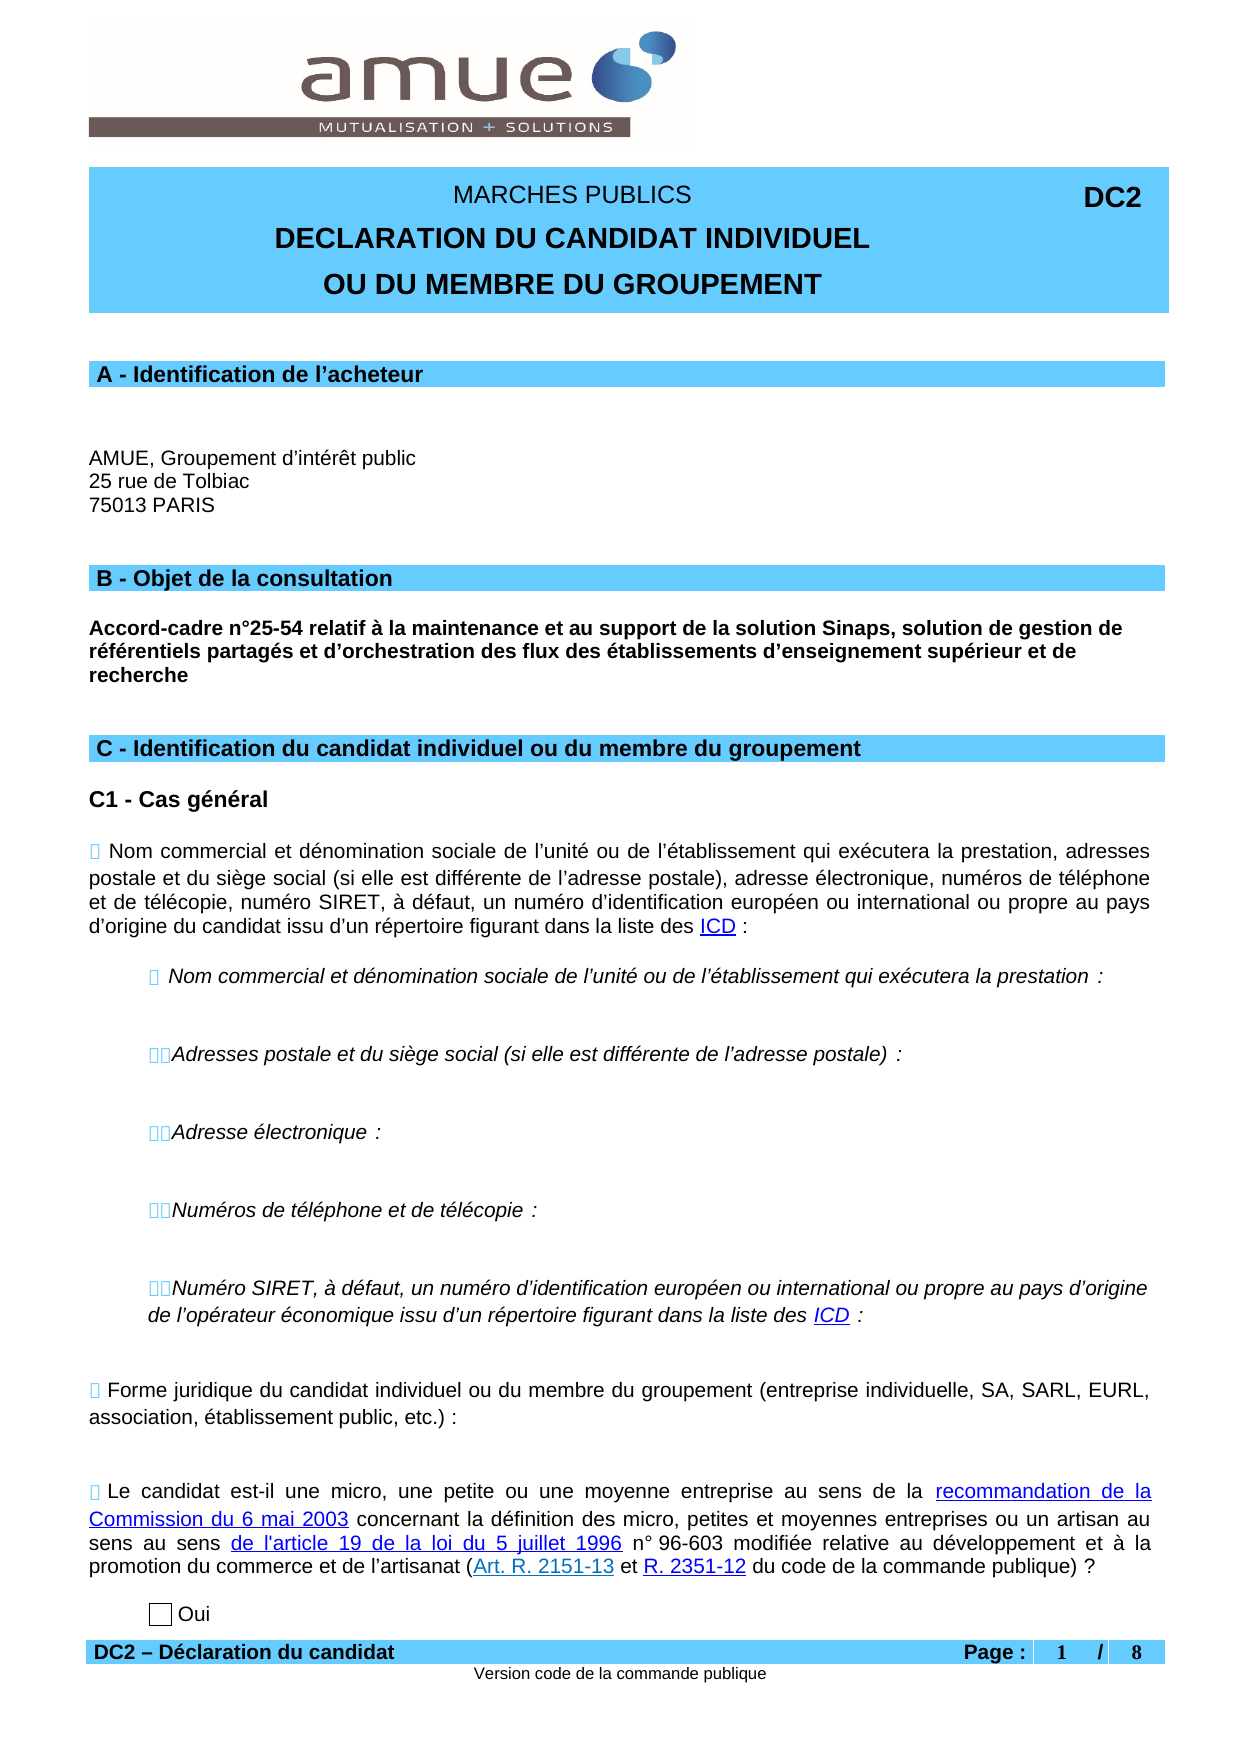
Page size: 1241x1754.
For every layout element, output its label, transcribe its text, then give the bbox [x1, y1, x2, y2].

table_header MARCHES PUBLICS DECLARATION DU candidat INDIVIDUEL OU DU MEMBRE DU GROUPEMENT [89, 167, 1056, 313]
table_header A - Identification de l’acheteur [89, 361, 1165, 387]
subtitle Numéros de téléphone et de télécopie : [148, 1195, 1152, 1225]
table_header C - Identification du candidat individuel ou du membre du groupement [89, 735, 1165, 762]
subtitle Adresses postale et du siège social (si elle est différente de l’adresse postale) : [148, 1039, 1152, 1069]
table_header B - Objet de la consultation [89, 565, 1165, 591]
subtitle  Nom commercial et dénomination sociale de l’unité ou de l’établissement qui exécutera la prestation, adresses postale et du siège social (si elle est différente de l’adresse postale), adresse électronique, numéros de téléphone et de télécopie, numéro SIRET, à défaut, un numéro d’identification européen ou international ou propre au pays d’origine du candidat issu d’un répertoire figurant dans la liste des ICD : [89, 836, 1152, 937]
subtitle C1 - Cas général [89, 786, 1152, 812]
text 75013 PARIS [89, 493, 1152, 517]
subtitle Adresse électronique : [148, 1117, 1152, 1147]
text  Le candidat est-il une micro, une petite ou une moyenne entreprise au sens de la recommandation de la Commission du 6 mai 2003 concernant la définition des micro, petites et moyennes entreprises ou un artisan au sens au sens de l'article 19 de la loi du 5 juillet 1996 n° 96-603 modifiée relative au développement et à la promotion du commerce et de l’artisanat (Art. R. 2151-13 et R. 2351-12 du code de la commande publique) ? [89, 1477, 1152, 1578]
text Oui [148, 1602, 1152, 1626]
subtitle  Nom commercial et dénomination sociale de l’unité ou de l’établissement qui exécutera la prestation : [148, 961, 1152, 991]
text 25 rue de Tolbiac [89, 469, 1152, 493]
table_header DC2 [1056, 167, 1169, 313]
text AMUE, Groupement d’intérêt public [89, 445, 1152, 469]
text Accord-cadre n°25-54 relatif à la maintenance et au support de la solution Sinaps, solution de gestion de référentiels partagés et d’orchestration des flux des établissements d’enseignement supérieur et de recherche [89, 615, 1152, 687]
picture [88, 18, 695, 153]
text  Forme juridique du candidat individuel ou du membre du groupement (entreprise individuelle, SA, SARL, EURL, association, établissement public, etc.) : [89, 1375, 1152, 1429]
subtitle Numéro SIRET, à défaut, un numéro d’identification européen ou international ou propre au pays d’origine de l’opérateur économique issu d’un répertoire figurant dans la liste des ICD : [148, 1273, 1152, 1327]
